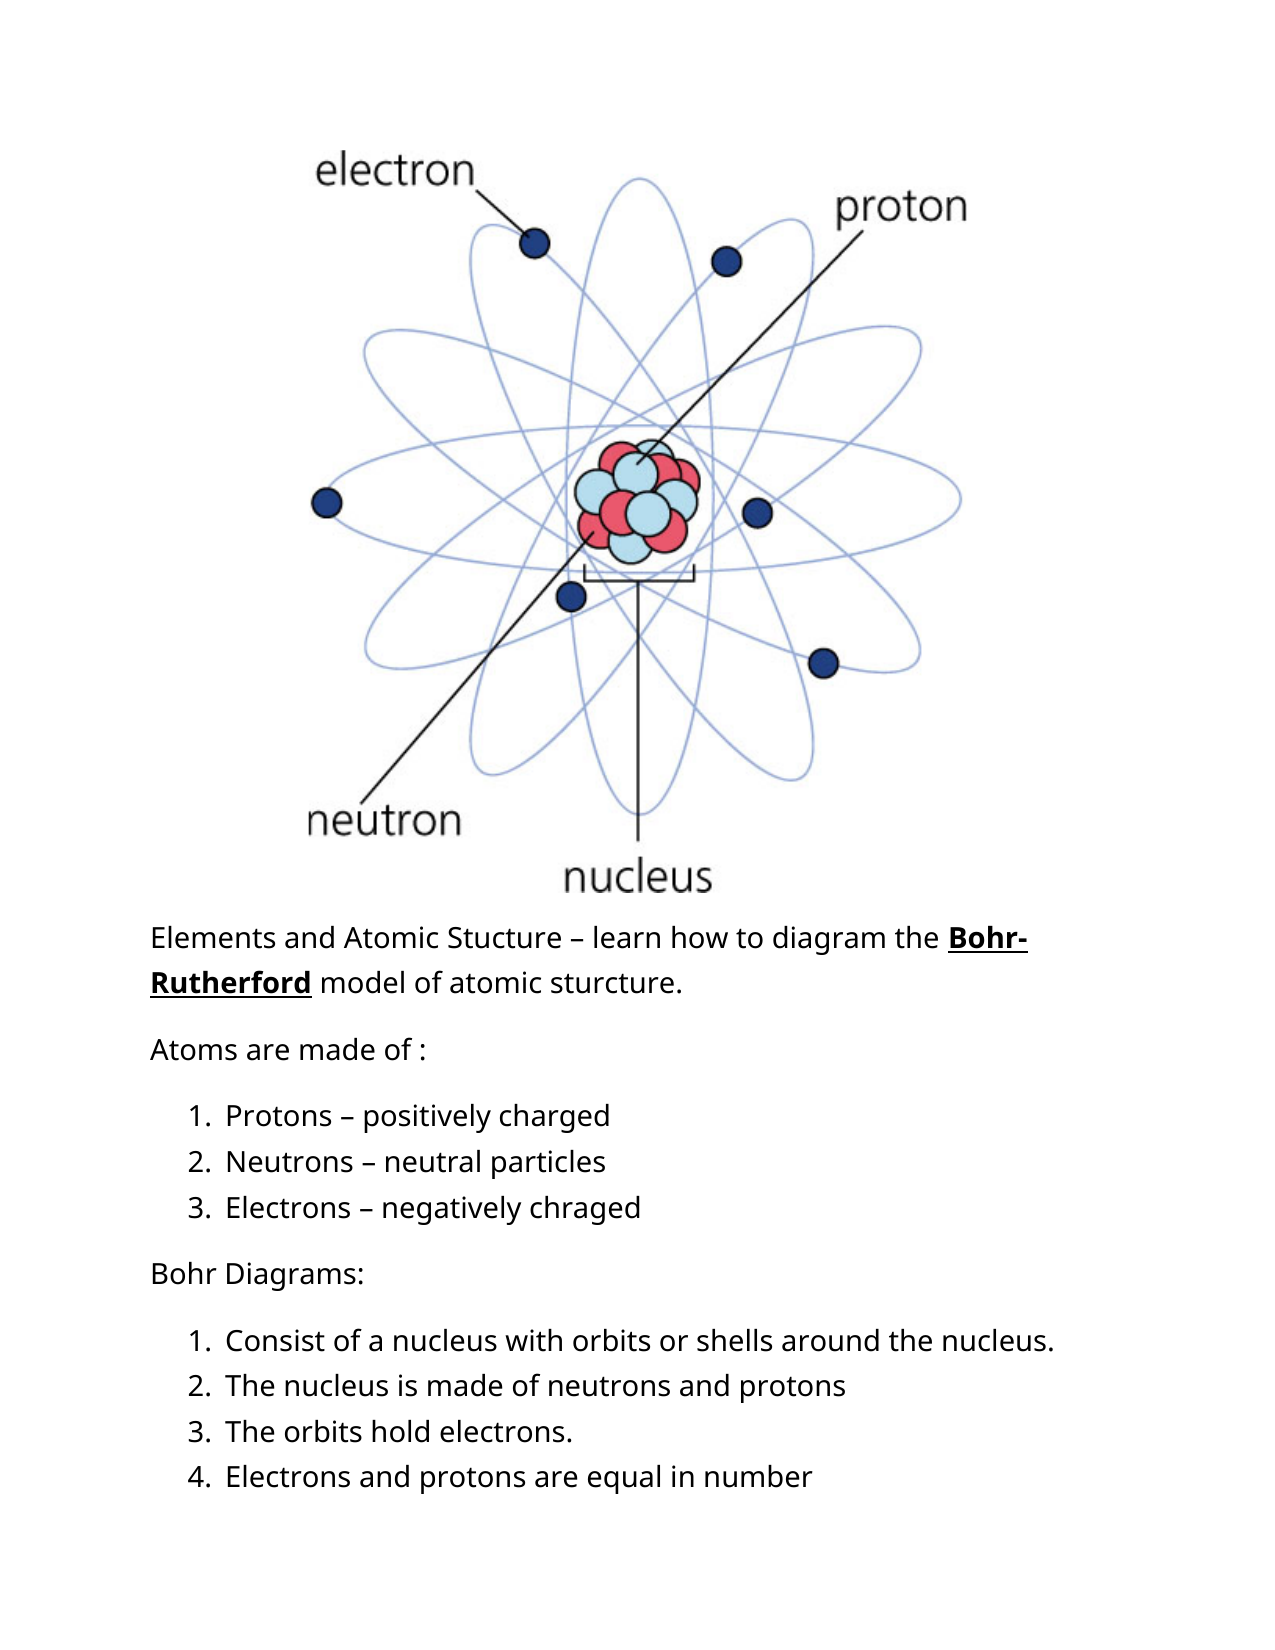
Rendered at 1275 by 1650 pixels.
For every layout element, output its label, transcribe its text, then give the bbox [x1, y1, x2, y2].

list Electrons – negatively chraged [187, 1187, 1125, 1227]
text Atoms are made of : [150, 1029, 1125, 1069]
list Protons – positively charged [187, 1096, 1125, 1135]
list Consist of a nucleus with orbits or shells around the nucleus. [187, 1320, 1125, 1359]
list Electrons and protons are equal in number [187, 1457, 1125, 1496]
text Elements and Atomic Stucture – learn how to diagram the Bohr-Rutherford model of atomic sturcture. [150, 917, 1125, 1002]
list The nucleus is made of neutrons and protons [187, 1366, 1125, 1405]
text Bohr Diagrams: [150, 1253, 1125, 1293]
picture [308, 150, 967, 893]
list Neutrons – neutral particles [187, 1141, 1125, 1181]
list The orbits hold electrons. [187, 1411, 1125, 1451]
